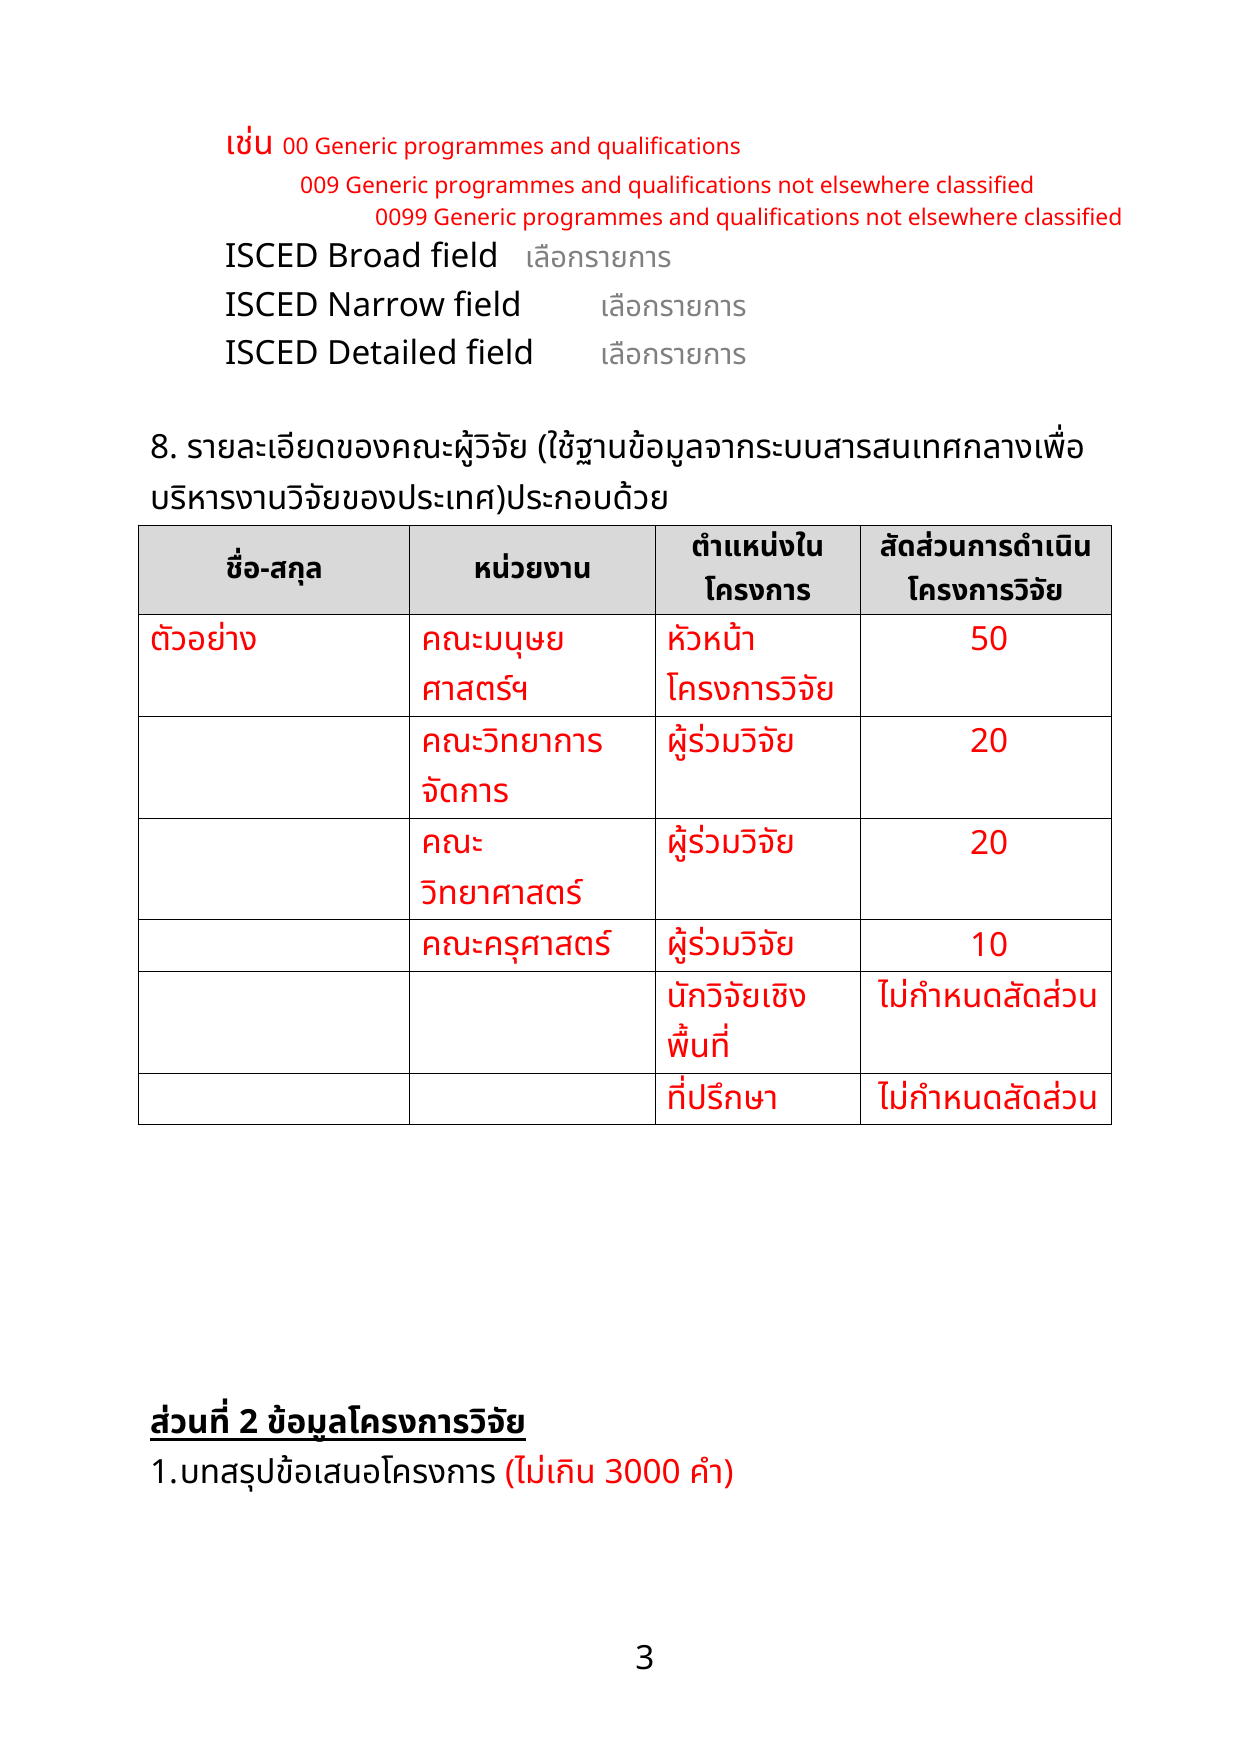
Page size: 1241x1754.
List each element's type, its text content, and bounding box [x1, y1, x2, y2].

table_cell นักวิจัยเชิงพื้นที่ [656, 972, 860, 1073]
table_cell [139, 717, 409, 817]
table_cell 50 [861, 615, 1111, 716]
text ส่วนที่ 2 ข้อมูลโครงการวิจัย [150, 1398, 1139, 1448]
table_cell ที่ปรึกษา [656, 1074, 860, 1124]
table_cell [139, 1074, 409, 1124]
text ISCED Detailed field [150, 329, 1139, 378]
text ISCED Narrow field [150, 280, 1139, 329]
list บทสรุปข้อเสนอโครงการ (ไม่เกิน 3000 คำ) [150, 1448, 1139, 1499]
table_cell [410, 1074, 655, 1124]
text ISCED Broad field [150, 232, 1139, 280]
table_cell คณะวิทยาการจัดการ [410, 717, 655, 817]
table_header สัดส่วนการดำเนิน โครงการวิจัย [861, 526, 1111, 614]
table_cell [139, 819, 409, 919]
table_cell ไม่กำหนดสัดส่วน [861, 972, 1111, 1073]
table_cell [410, 972, 655, 1073]
table_cell 20 [861, 717, 1111, 817]
text 009 Generic programmes and qualifications not elsewhere classified [150, 169, 1139, 200]
table_header ชื่อ-สกุล [139, 526, 409, 614]
table_cell คณะมนุษยศาสตร์ฯ [410, 615, 655, 716]
table_cell 20 [861, 819, 1111, 919]
table_cell ไม่กำหนดสัดส่วน [861, 1074, 1111, 1124]
table_header ตำแหน่งในโครงการ [656, 526, 860, 614]
table_cell คณะวิทยาศาสตร์ [410, 819, 655, 919]
table_cell [139, 920, 409, 971]
table_cell ผู้ร่วมวิจัย [656, 819, 860, 919]
table_cell คณะครุศาสตร์ [410, 920, 655, 971]
table_header หน่วยงาน [410, 526, 655, 614]
text เช่น 00 Generic programmes and qualifications [150, 119, 1139, 169]
table_cell ผู้ร่วมวิจัย [656, 717, 860, 817]
table_cell [139, 972, 409, 1073]
text 0099 Generic programmes and qualifications not elsewhere classified [300, 200, 1139, 232]
table_cell ตัวอย่าง [139, 615, 409, 716]
table_cell 10 [861, 920, 1111, 971]
table_cell หัวหน้าโครงการวิจัย [656, 615, 860, 716]
table_cell ผู้ร่วมวิจัย [656, 920, 860, 971]
text 8. รายละเอียดของคณะผู้วิจัย (ใช้ฐานข้อมูลจากระบบสารสนเทศกลางเพื่อบริหารงานวิจัยของประเทศ)ประกอบด้วย [150, 423, 1139, 524]
